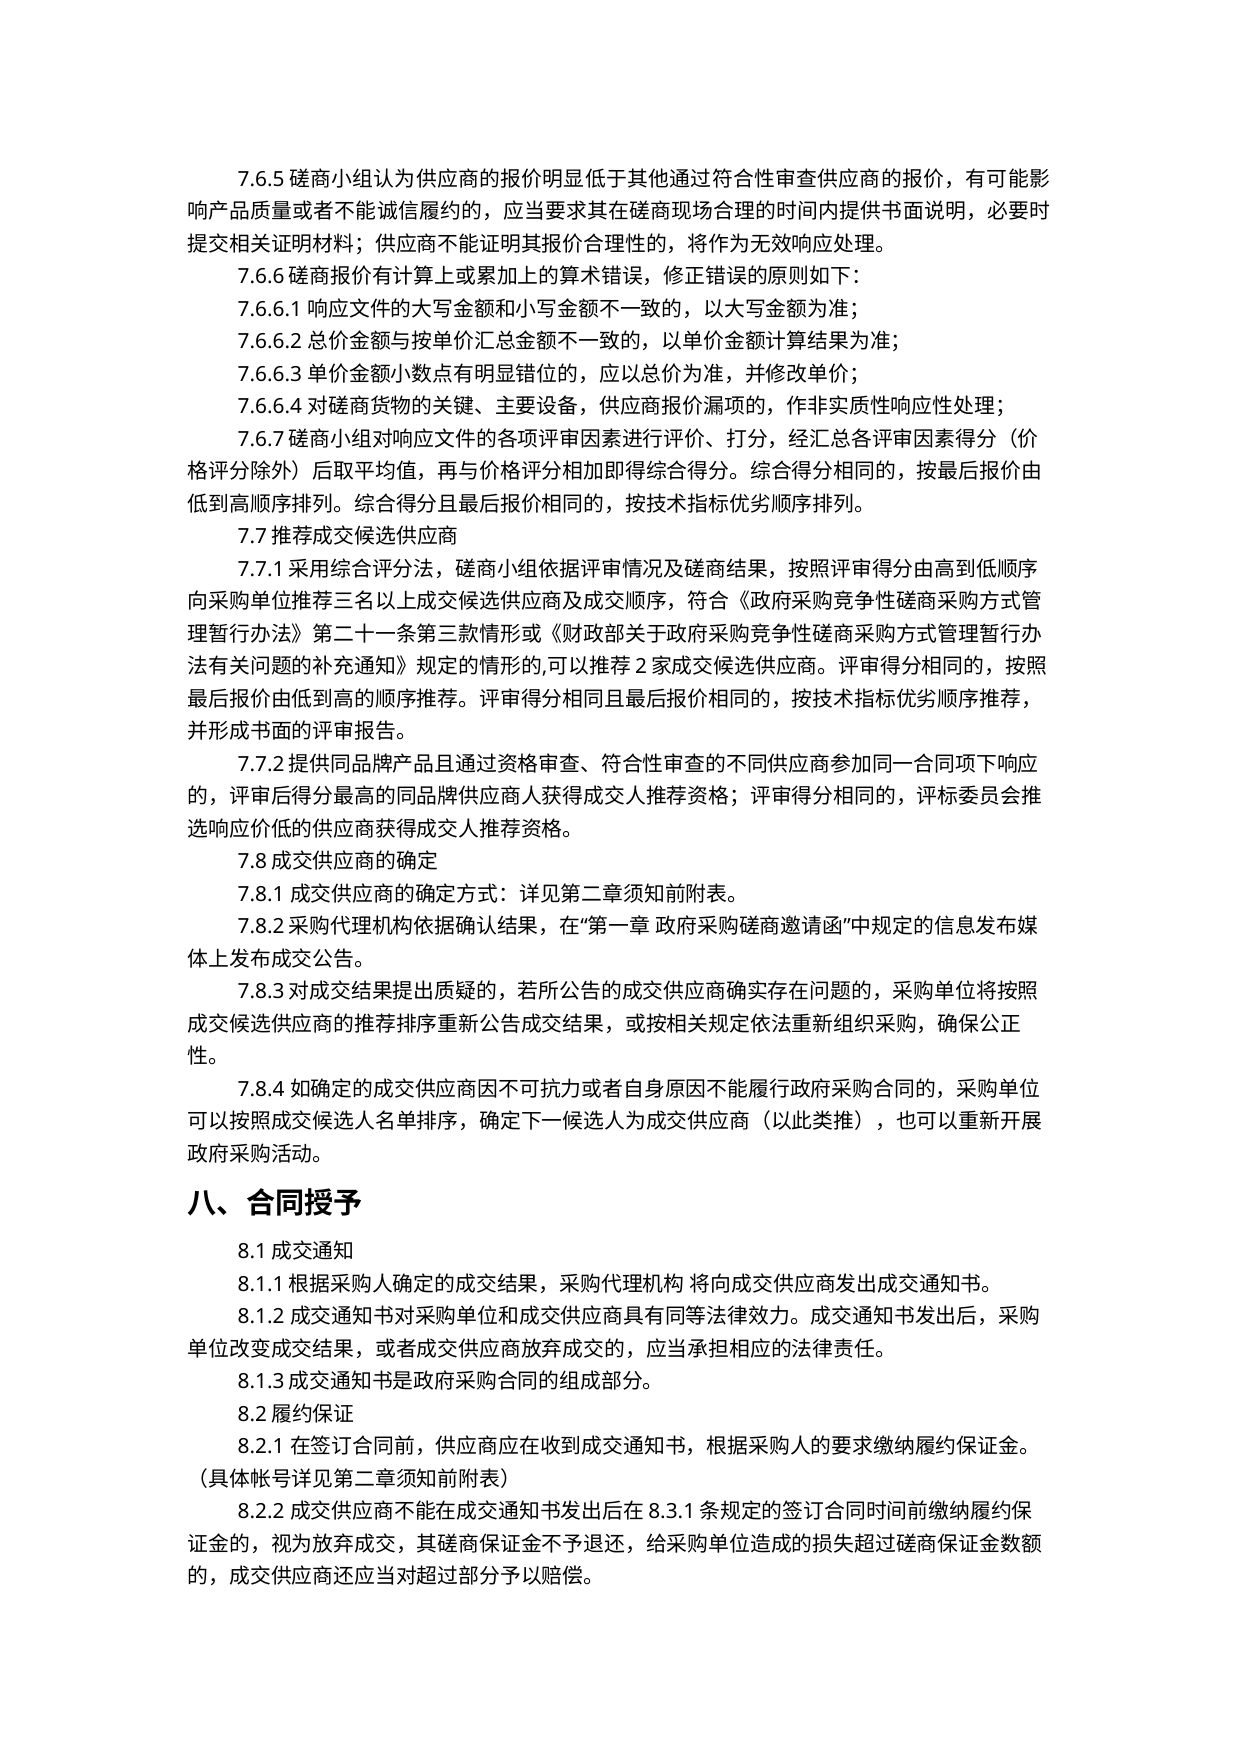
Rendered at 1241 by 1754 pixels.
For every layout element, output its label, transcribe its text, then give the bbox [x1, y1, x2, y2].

text 7.6.6.1 响应文件的大写金额和小写金额不一致的，以大写金额为准； [187, 292, 1053, 324]
text 7.7.1采用综合评分法，磋商小组依据评审情况及磋商结果，按照评审得分由高到低顺序向采购单位推荐三名以上成交候选供应商及成交顺序，符合《政府采购竞争性磋商采购方式管理暂行办法》第二十一条第三款情形或《财政部关于政府采购竞争性磋商采购方式管理暂行办法有关问题的补充通知》规定的情形的,可以推荐2家成交候选供应商。评审得分相同的，按照最后报价由低到高的顺序推荐。评审得分相同且最后报价相同的，按技术指标优劣顺序推荐，并形成书面的评审报告。 [187, 552, 1053, 747]
text 7.8.3对成交结果提出质疑的，若所公告的成交供应商确实存在问题的，采购单位将按照成交候选供应商的推荐排序重新公告成交结果，或按相关规定依法重新组织采购，确保公正性。 [187, 974, 1053, 1072]
text 7.8.4 如确定的成交供应商因不可抗力或者自身原因不能履行政府采购合同的，采购单位可以按照成交候选人名单排序，确定下一候选人为成交供应商（以此类推），也可以重新开展政府采购活动。 [187, 1072, 1053, 1169]
text 8.1.3成交通知书是政府采购合同的组成部分。 [187, 1364, 1053, 1397]
text 7.8.2采购代理机构依据确认结果，在“第一章 政府采购磋商邀请函”中规定的信息发布媒体上发布成交公告。 [187, 909, 1053, 974]
text 7.8.1 成交供应商的确定方式：详见第二章须知前附表。 [187, 877, 1053, 909]
text 8.2.1 在签订合同前，供应商应在收到成交通知书，根据采购人的要求缴纳履约保证金。（具体帐号详见第二章须知前附表） [187, 1429, 1053, 1494]
text 8.1.1根据采购人确定的成交结果，采购代理机构 将向成交供应商发出成交通知书。 [187, 1267, 1053, 1299]
text 8.2.2 成交供应商不能在成交通知书发出后在8.3.1条规定的签订合同时间前缴纳履约保证金的，视为放弃成交，其磋商保证金不予退还，给采购单位造成的损失超过磋商保证金数额的，成交供应商还应当对超过部分予以赔偿。 [187, 1494, 1053, 1592]
text 7.8成交供应商的确定 [187, 844, 1053, 877]
text 7.6.6.4 对磋商货物的关键、主要设备，供应商报价漏项的，作非实质性响应性处理； [187, 389, 1053, 422]
text 7.7推荐成交候选供应商 [187, 519, 1053, 552]
text 8.1成交通知 [187, 1234, 1053, 1267]
text 7.6.6.2 总价金额与按单价汇总金额不一致的，以单价金额计算结果为准； [187, 324, 1053, 357]
text 7.6.7磋商小组对响应文件的各项评审因素进行评价、打分，经汇总各评审因素得分（价格评分除外）后取平均值，再与价格评分相加即得综合得分。综合得分相同的，按最后报价由低到高顺序排列。综合得分且最后报价相同的，按技术指标优劣顺序排列。 [187, 422, 1053, 519]
text 8.2履约保证 [187, 1397, 1053, 1429]
text 八、合同授予 [187, 1169, 1053, 1234]
text 7.6.6.3 单价金额小数点有明显错位的，应以总价为准，并修改单价； [187, 357, 1053, 389]
text 7.7.2提供同品牌产品且通过资格审查、符合性审查的不同供应商参加同一合同项下响应的，评审后得分最高的同品牌供应商人获得成交人推荐资格；评审得分相同的，评标委员会推选响应价低的供应商获得成交人推荐资格。 [187, 747, 1053, 844]
text 7.6.5磋商小组认为供应商的报价明显低于其他通过符合性审查供应商的报价，有可能影响产品质量或者不能诚信履约的，应当要求其在磋商现场合理的时间内提供书面说明，必要时提交相关证明材料；供应商不能证明其报价合理性的，将作为无效响应处理。 [187, 162, 1053, 259]
text 8.1.2 成交通知书对采购单位和成交供应商具有同等法律效力。成交通知书发出后，采购单位改变成交结果，或者成交供应商放弃成交的，应当承担相应的法律责任。 [187, 1299, 1053, 1364]
text 7.6.6磋商报价有计算上或累加上的算术错误，修正错误的原则如下： [187, 259, 1053, 292]
